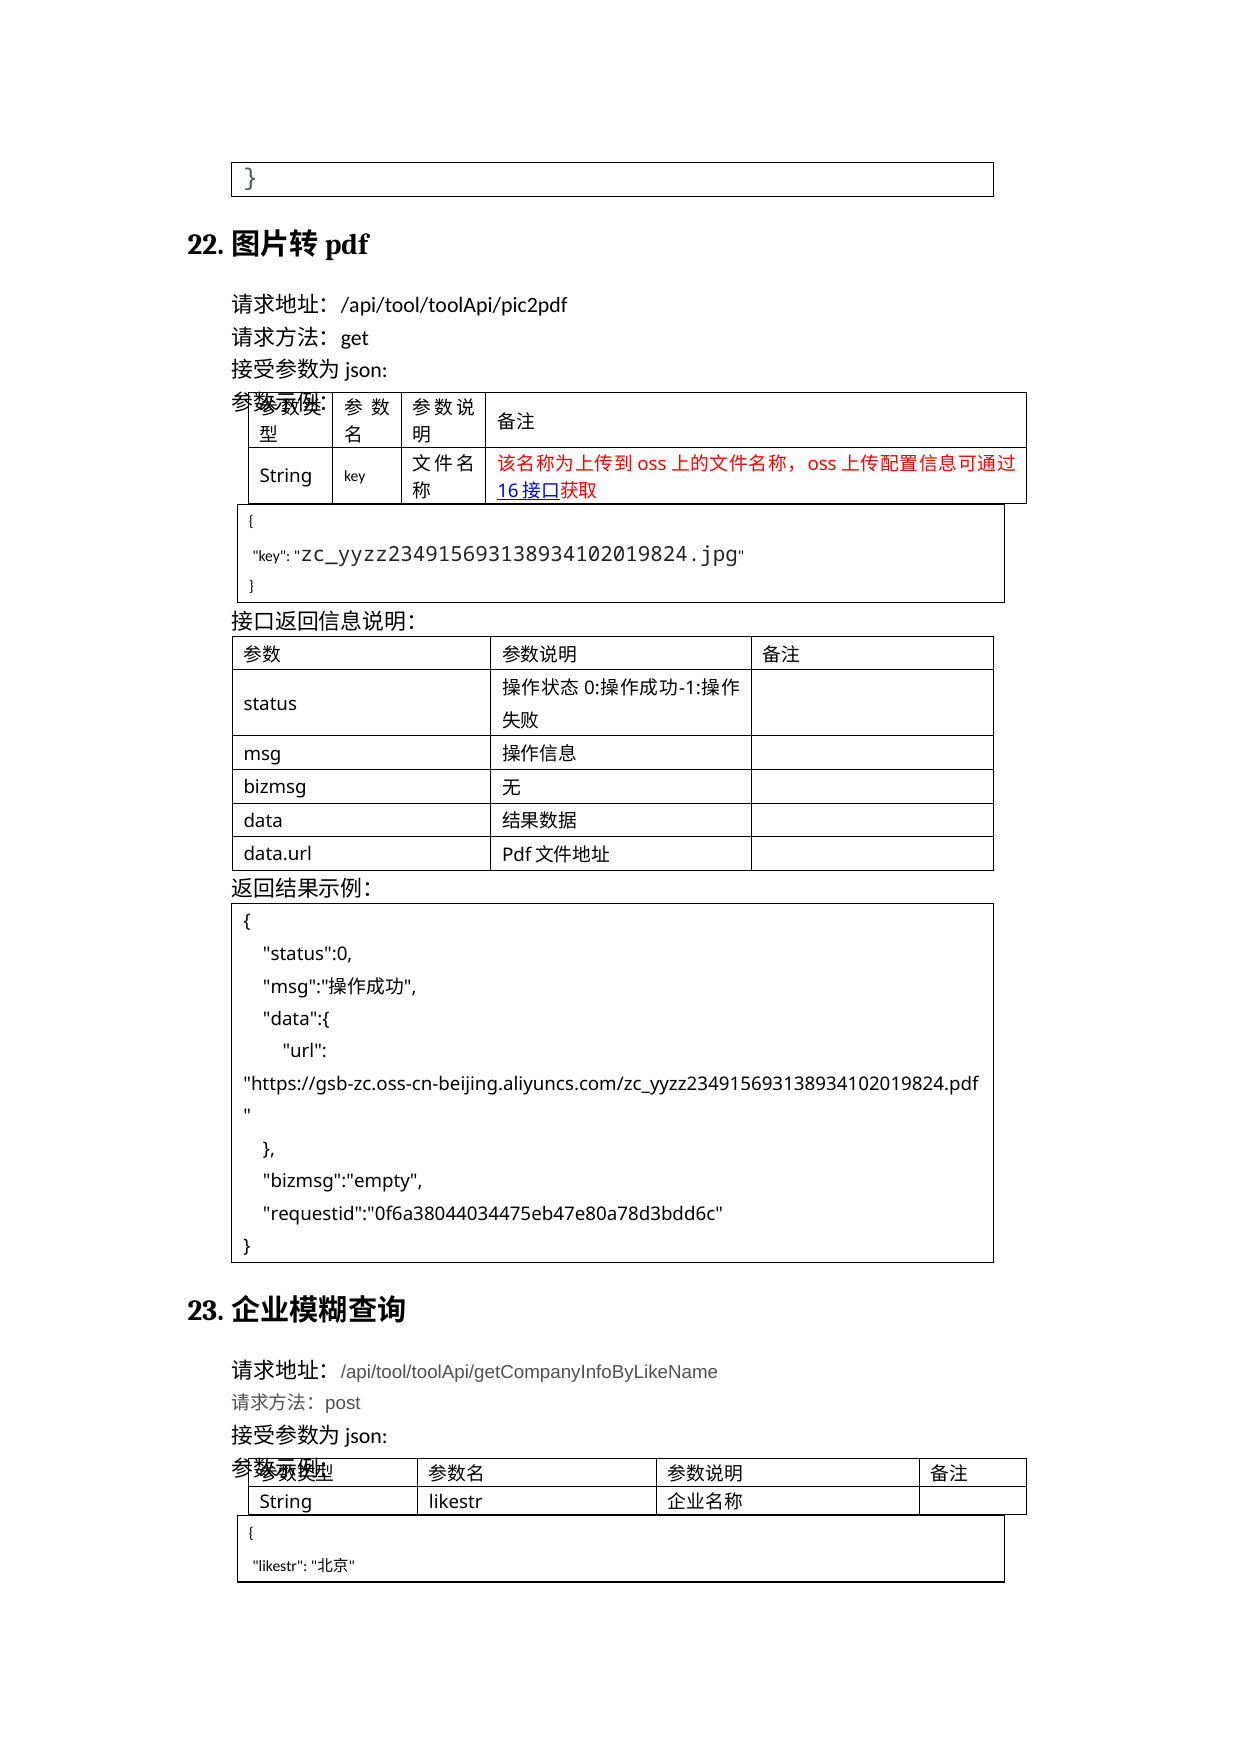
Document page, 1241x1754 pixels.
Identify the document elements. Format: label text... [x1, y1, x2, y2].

text 接口返回信息说明： [231, 603, 1053, 636]
text 接受参数为json: [231, 1418, 1053, 1450]
text 请求方法：post [231, 1385, 1053, 1418]
table_header 参数类型 [249, 1459, 417, 1486]
table_cell data [233, 804, 490, 836]
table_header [232, 163, 993, 196]
table_cell Pdf文件地址 [491, 837, 751, 869]
table_header 备注 [920, 1459, 1026, 1486]
text 参数示例： [187, 384, 1053, 417]
table_cell [752, 837, 993, 869]
table_header 参数类型 [249, 393, 332, 447]
table_header 参数说明 [491, 637, 751, 669]
table_cell 操作状态0:操作成功-1:操作失败 [491, 670, 751, 735]
table_header 参数名 [418, 1459, 656, 1486]
table_header 参数名 [333, 393, 401, 447]
table_header 参数 [233, 637, 490, 669]
table_cell 该名称为上传到oss上的文件名称，oss上传配置信息可通过16接口获取 [486, 448, 1026, 503]
table_cell String [249, 1487, 417, 1514]
table_cell 文件名称 [402, 448, 485, 503]
table_header { "status":0, "msg":"操作成功", "data":{ "url":"https://gsb-zc.oss-cn-beijing.aliyuncs.com/zc_yyzz234915693138934102019824.pdf" }, "bizmsg":"empty", "requestid":"0f6a38044034475eb47e80a78d3bdd6c" } [232, 904, 993, 1262]
text 接受参数为json: [231, 352, 1053, 384]
table_cell likestr [418, 1487, 656, 1514]
table_cell [752, 736, 993, 769]
table_cell msg [233, 736, 490, 769]
table_cell 无 [491, 770, 751, 802]
table_cell [752, 804, 993, 836]
table_header 参数说明 [402, 393, 485, 447]
table_cell data.url [233, 837, 490, 869]
table_cell 操作信息 [491, 736, 751, 769]
table_cell [752, 670, 993, 735]
table_cell key [333, 448, 401, 503]
subtitle 企业模糊查询 [187, 1275, 1053, 1340]
text 返回结果示例： [187, 871, 1053, 903]
text 请求地址：/api/tool/toolApi/getCompanyInfoByLikeName [231, 1353, 1053, 1385]
text 请求方法：get [231, 319, 1053, 352]
table_cell [752, 770, 993, 802]
text 参数示例： [187, 1450, 1053, 1483]
table_cell 结果数据 [491, 804, 751, 836]
table_header { "likestr": "北京" } [238, 1516, 1004, 1581]
table_header 备注 [752, 637, 993, 669]
table_cell 企业名称 [657, 1487, 919, 1514]
table_cell status [233, 670, 490, 735]
table_header 备注 [486, 393, 1026, 447]
table_cell String [249, 448, 332, 503]
subtitle 图片转pdf [187, 209, 1053, 274]
table_header 参数说明 [657, 1459, 919, 1486]
text 请求地址：/api/tool/toolApi/pic2pdf [231, 287, 1053, 319]
table_cell [920, 1487, 1026, 1514]
table_cell bizmsg [233, 770, 490, 802]
table_header { "key": "zc_yyzz234915693138934102019824.jpg" } [238, 505, 1004, 602]
